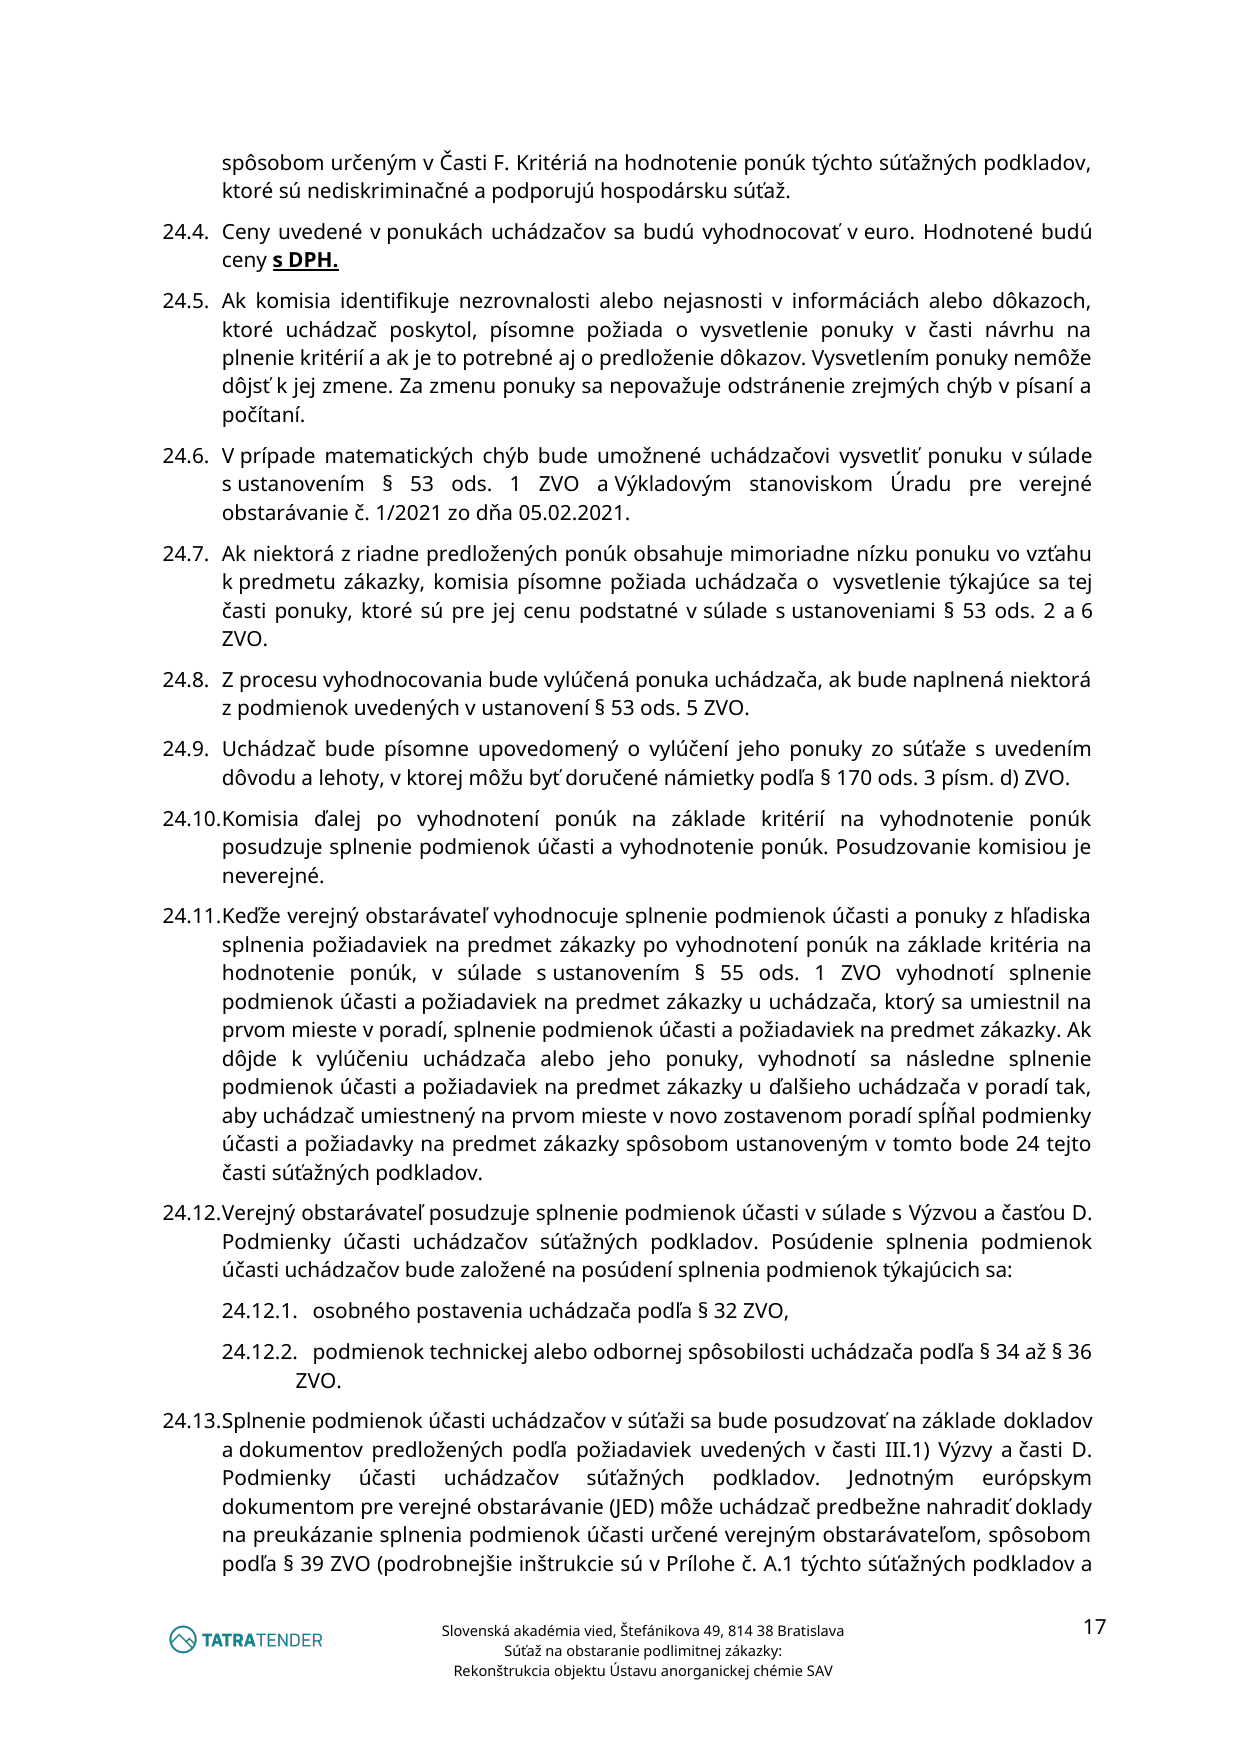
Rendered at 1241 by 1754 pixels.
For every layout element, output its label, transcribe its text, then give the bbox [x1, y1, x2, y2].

subtitle Ceny uvedené v ponukách uchádzačov sa budú vyhodnocovať v euro. Hodnotené budú ceny s DPH. [162, 217, 1093, 274]
subtitle Z procesu vyhodnocovania bude vylúčená ponuka uchádzača, ak bude naplnená niektorá z podmienok uvedených v ustanovení § 53 ods. 5 ZVO. [162, 665, 1093, 722]
subtitle Verejný obstarávateľ posudzuje splnenie podmienok účasti v súlade s Výzvou a časťou D. Podmienky účasti uchádzačov súťažných podkladov. Posúdenie splnenia podmienok účasti uchádzačov bude založené na posúdení splnenia podmienok týkajúcich sa: [162, 1198, 1093, 1284]
subtitle V prípade matematických chýb bude umožnené uchádzačovi vysvetliť ponuku v súlade s ustanovením § 53 ods. 1 ZVO a Výkladovým stanoviskom Úradu pre verejné obstarávanie č. 1/2021 zo dňa 05.02.2021. [162, 441, 1093, 526]
subtitle osobného postavenia uchádzača podľa § 32 ZVO, [222, 1296, 1093, 1325]
subtitle podmienok technickej alebo odbornej spôsobilosti uchádzača podľa § 34 až § 36 ZVO. [222, 1337, 1093, 1394]
subtitle Keďže verejný obstarávateľ vyhodnocuje splnenie podmienok účasti a ponuky z hľadiska splnenia požiadaviek na predmet zákazky po vyhodnotení ponúk na základe kritéria na hodnotenie ponúk, v súlade s ustanovením § 55 ods. 1 ZVO vyhodnotí splnenie podmienok účasti a požiadaviek na predmet zákazky u uchádzača, ktorý sa umiestnil na prvom mieste v poradí, splnenie podmienok účasti a požiadaviek na predmet zákazky. Ak dôjde k vylúčeniu uchádzača alebo jeho ponuky, vyhodnotí sa následne splnenie podmienok účasti a požiadaviek na predmet zákazky u ďalšieho uchádzača v poradí tak, aby uchádzač umiestnený na prvom mieste v novo zostavenom poradí spĺňal podmienky účasti a požiadavky na predmet zákazky spôsobom ustanoveným v tomto bode 24 tejto časti súťažných podkladov. [162, 902, 1093, 1186]
subtitle Komisia ďalej po vyhodnotení ponúk na základe kritérií na vyhodnotenie ponúk posudzuje splnenie podmienok účasti a vyhodnotenie ponúk. Posudzovanie komisiou je neverejné. [162, 804, 1093, 889]
subtitle Ak niektorá z riadne predložených ponúk obsahuje mimoriadne nízku ponuku vo vzťahu k predmetu zákazky, komisia písomne požiada uchádzača o vysvetlenie týkajúce sa tej časti ponuky, ktoré sú pre jej cenu podstatné v súlade s ustanoveniami § 53 ods. 2 a 6 ZVO. [162, 539, 1093, 653]
subtitle Ak komisia identifikuje nezrovnalosti alebo nejasnosti v informáciách alebo dôkazoch, ktoré uchádzač poskytol, písomne požiada o vysvetlenie ponuky v časti návrhu na plnenie kritérií a ak je to potrebné aj o predloženie dôkazov. Vysvetlením ponuky nemôže dôjsť k jej zmene. Za zmenu ponuky sa nepovažuje odstránenie zrejmých chýb v písaní a počítaní. [162, 286, 1093, 428]
subtitle Uchádzač bude písomne upovedomený o vylúčení jeho ponuky zo súťaže s uvedením dôvodu a lehoty, v ktorej môžu byť doručené námietky podľa § 170 ods. 3 písm. d) ZVO. [162, 734, 1093, 791]
picture [162, 1612, 335, 1665]
